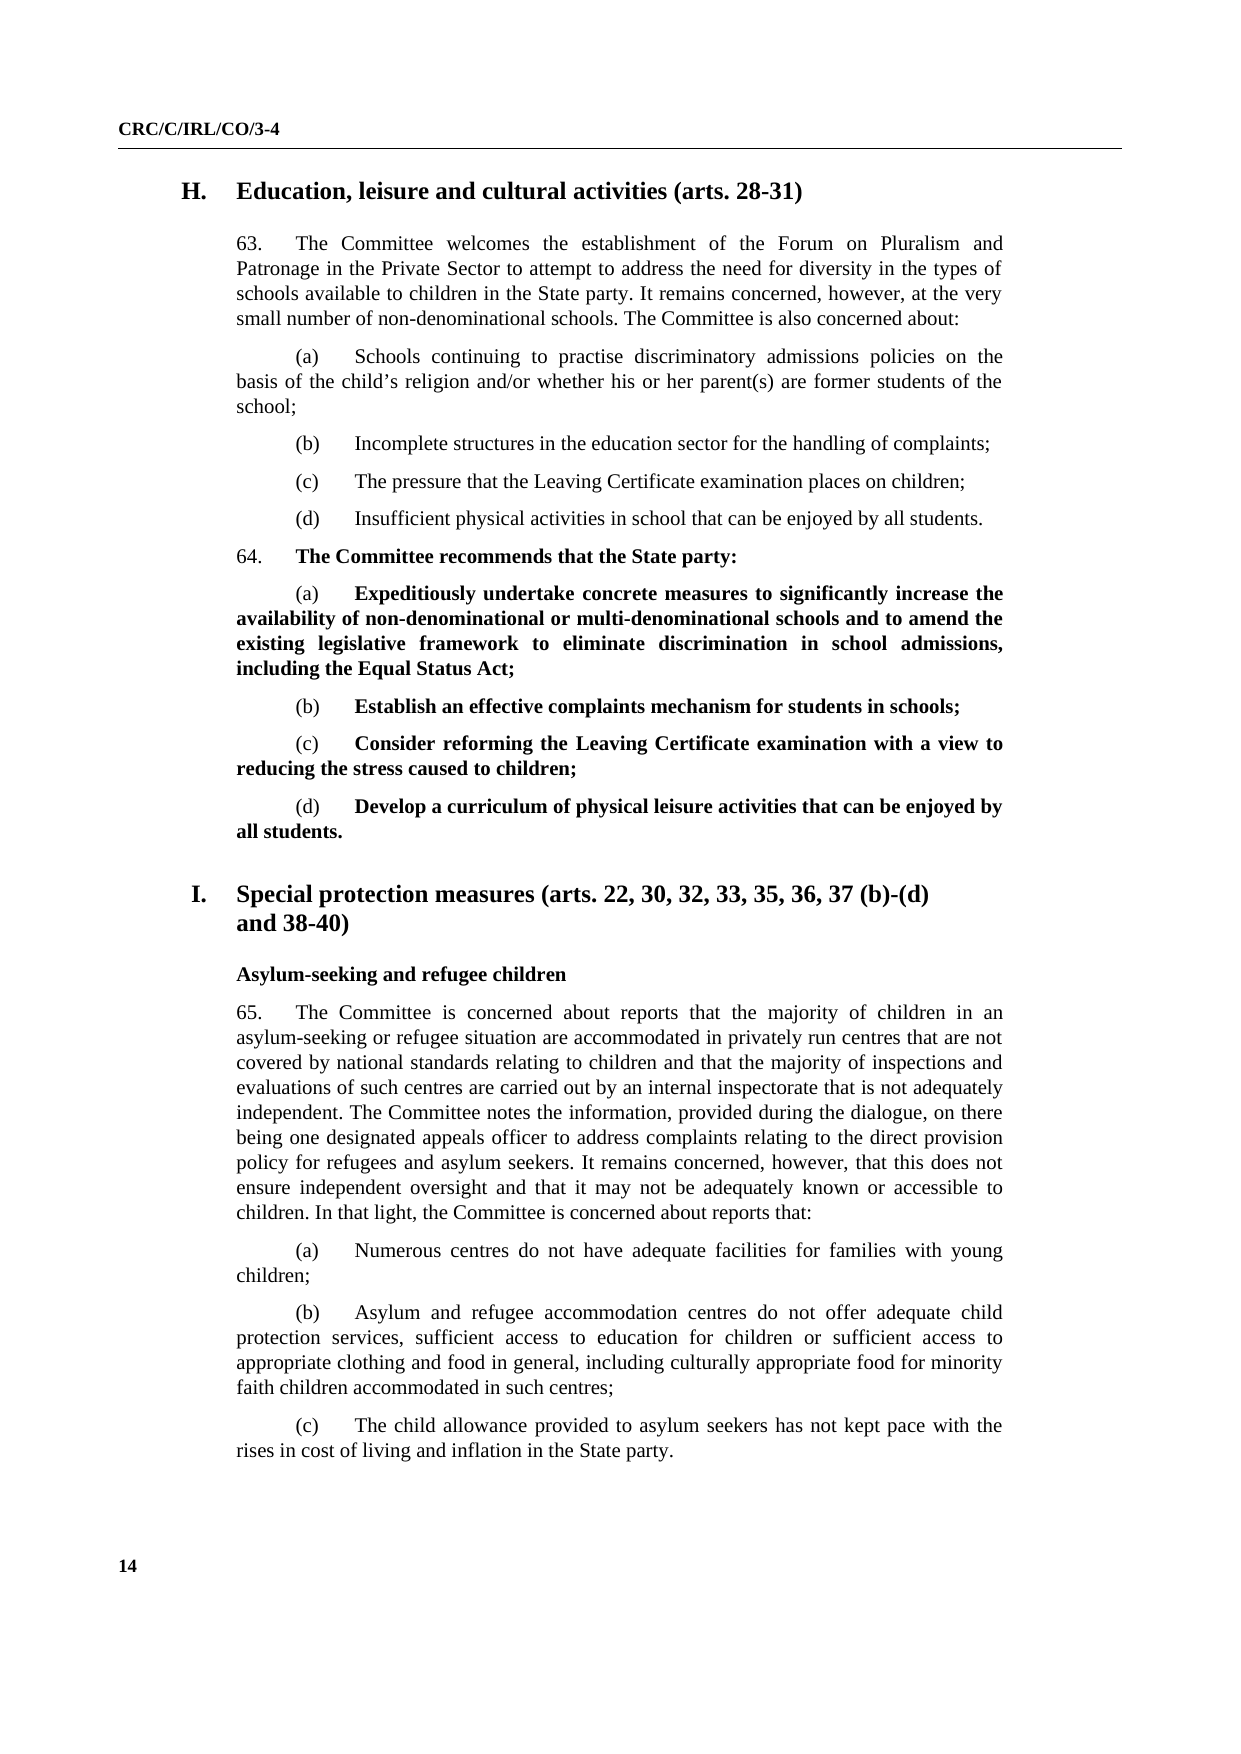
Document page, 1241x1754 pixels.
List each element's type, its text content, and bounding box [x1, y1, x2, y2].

text (c) The child allowance provided to asylum seekers has not kept pace with the rises in cost of living and inflation in the State party. [236, 1412, 1004, 1462]
text 65. The Committee is concerned about reports that the majority of children in an asylum-seeking or refugee situation are accommodated in privately run centres that are not covered by national standards relating to children and that the majority of inspections and evaluations of such centres are carried out by an internal inspectorate that is not adequately independent. The Committee notes the information, provided during the dialogue, on there being one designated appeals officer to address complaints relating to the direct provision policy for refugees and asylum seekers. It remains concerned, however, that this does not ensure independent oversight and that it may not be adequately known or accessible to children. In that light, the Committee is concerned about reports that: [236, 999, 1004, 1224]
text (b) Asylum and refugee accommodation centres do not offer adequate child protection services, sufficient access to education for children or sufficient access to appropriate clothing and food in general, including culturally appropriate food for minority faith children accommodated in such centres; [236, 1299, 1004, 1399]
text (c) The pressure that the Leaving Certificate examination places on children; [236, 468, 1004, 493]
text 64. The Committee recommends that the State party: [236, 543, 1004, 568]
text (d) Develop a curriculum of physical leisure activities that can be enjoyed by all students. [236, 793, 1004, 843]
text I. Special protection measures (arts. 22, 30, 32, 33, 35, 36, 37 (b)-(d) and 38-40) [118, 880, 1004, 937]
text 63. The Committee welcomes the establishment of the Forum on Pluralism and Patronage in the Private Sector to attempt to address the need for diversity in the types of schools available to children in the State party. It remains concerned, however, at the very small number of non-denominational schools. The Committee is also concerned about: [236, 230, 1004, 330]
text H. Education, leisure and cultural activities (arts. 28-31) [118, 177, 1004, 205]
text Asylum-seeking and refugee children [118, 962, 1004, 987]
text (a) Numerous centres do not have adequate facilities for families with young children; [236, 1237, 1004, 1287]
text (d) Insufficient physical activities in school that can be enjoyed by all students. [236, 505, 1004, 530]
text (a) Schools continuing to practise discriminatory admissions policies on the basis of the child’s religion and/or whether his or her parent(s) are former students of the school; [236, 343, 1004, 418]
text (b) Incomplete structures in the education sector for the handling of complaints; [236, 430, 1004, 455]
text (c) Consider reforming the Leaving Certificate examination with a view to reducing the stress caused to children; [236, 730, 1004, 780]
text (b) Establish an effective complaints mechanism for students in schools; [236, 693, 1004, 718]
text (a) Expeditiously undertake concrete measures to significantly increase the availability of non-denominational or multi-denominational schools and to amend the existing legislative framework to eliminate discrimination in school admissions, including the Equal Status Act; [236, 580, 1004, 680]
